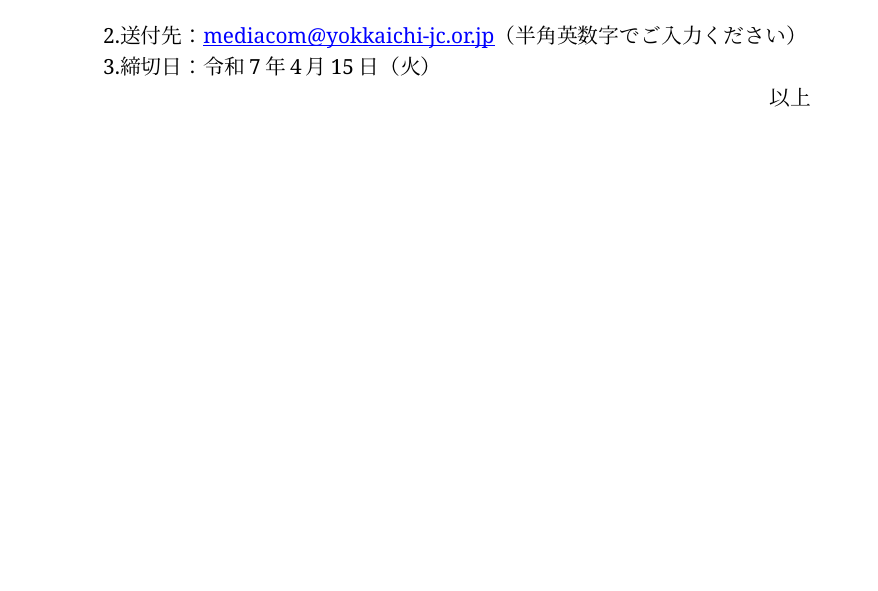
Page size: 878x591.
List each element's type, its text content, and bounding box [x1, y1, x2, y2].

text 3.締切日：令和7年4月15日（火） [19, 50, 869, 81]
text 以上 [19, 81, 869, 112]
text 2.送付先：mediacom@yokkaichi-jc.or.jp（半角英数字でご入力ください） [19, 19, 869, 50]
